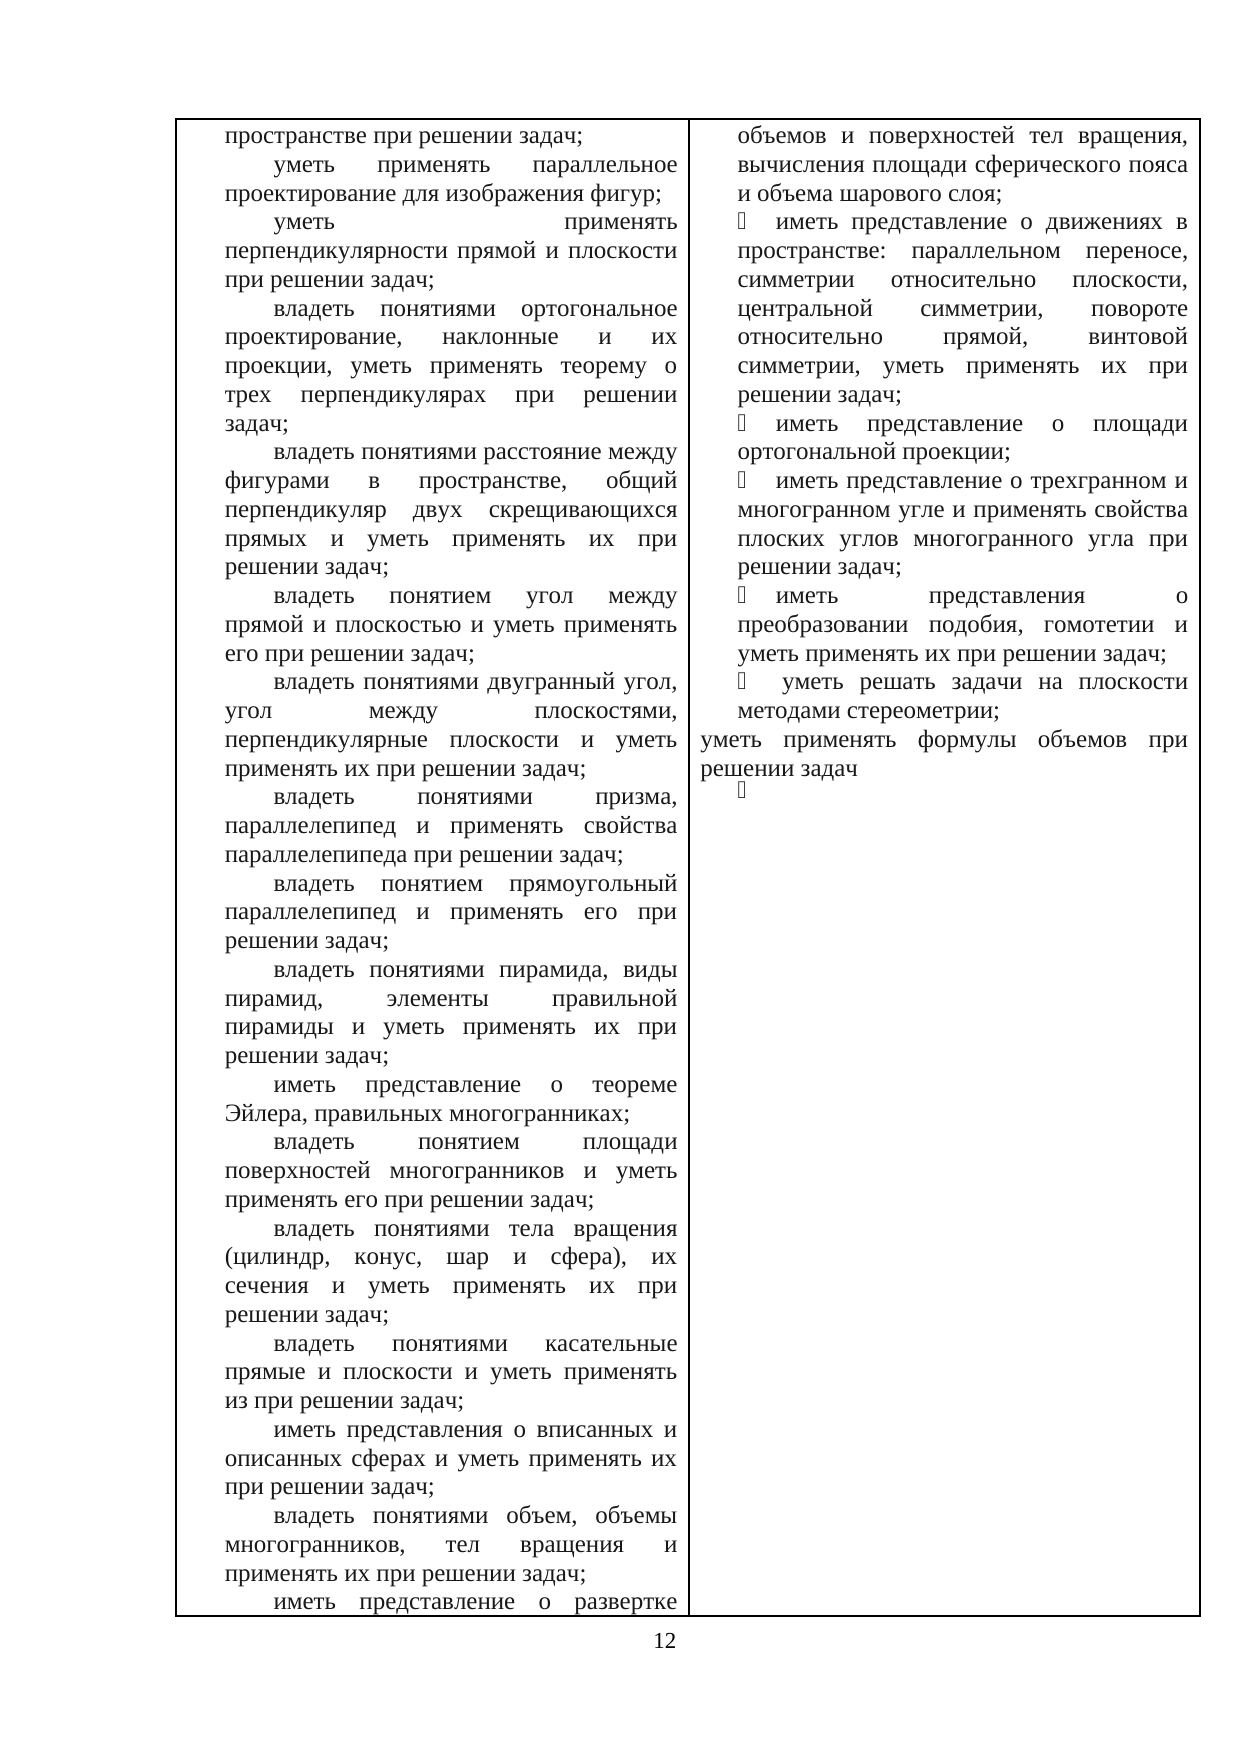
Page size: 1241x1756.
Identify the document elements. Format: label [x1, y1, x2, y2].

table_cell [690, 120, 1199, 1615]
table_cell [177, 120, 688, 1615]
